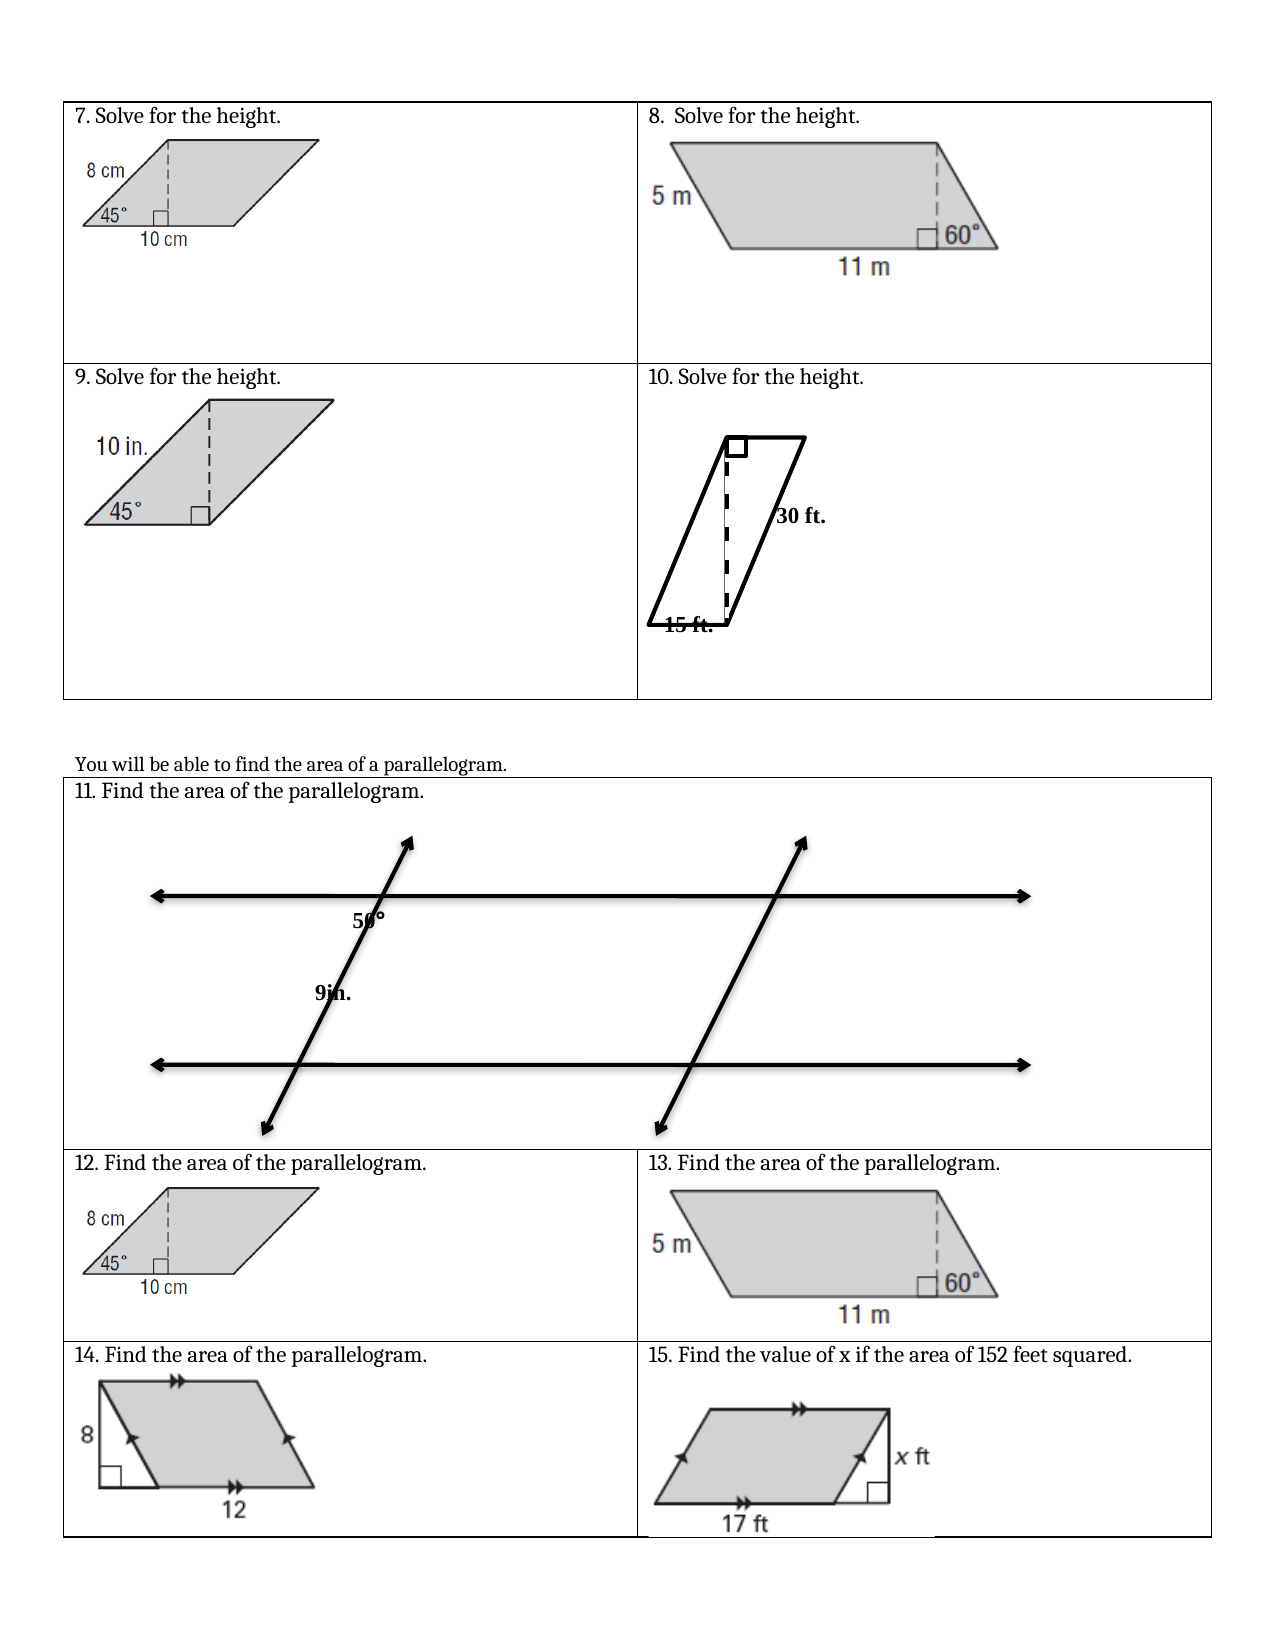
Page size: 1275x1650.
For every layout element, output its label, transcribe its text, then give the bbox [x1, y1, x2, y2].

picture [648, 128, 1035, 293]
picture [648, 1394, 935, 1537]
table_cell 9. Solve for the height. [64, 364, 637, 699]
table_cell 10. Solve for the height. [638, 364, 1211, 699]
table_header 11. Find the area of the parallelogram. [64, 778, 1211, 1149]
table_cell 13. Find the area of the parallelogram. [638, 1150, 1211, 1341]
table_cell 12. Find the area of the parallelogram. [64, 1150, 637, 1341]
table_header 8. Solve for the height. [638, 103, 1211, 363]
text You will be able to find the area of a parallelogram. [75, 753, 1200, 777]
picture [75, 128, 335, 254]
picture [75, 390, 339, 544]
table_cell 15. Find the value of x if the area of 152 feet squared. [638, 1342, 1211, 1536]
picture [648, 1176, 1035, 1341]
picture [75, 1367, 323, 1523]
table_header 7. Solve for the height. [64, 103, 637, 363]
picture [75, 1176, 335, 1302]
table_cell 14. Find the area of the parallelogram. [64, 1342, 637, 1536]
